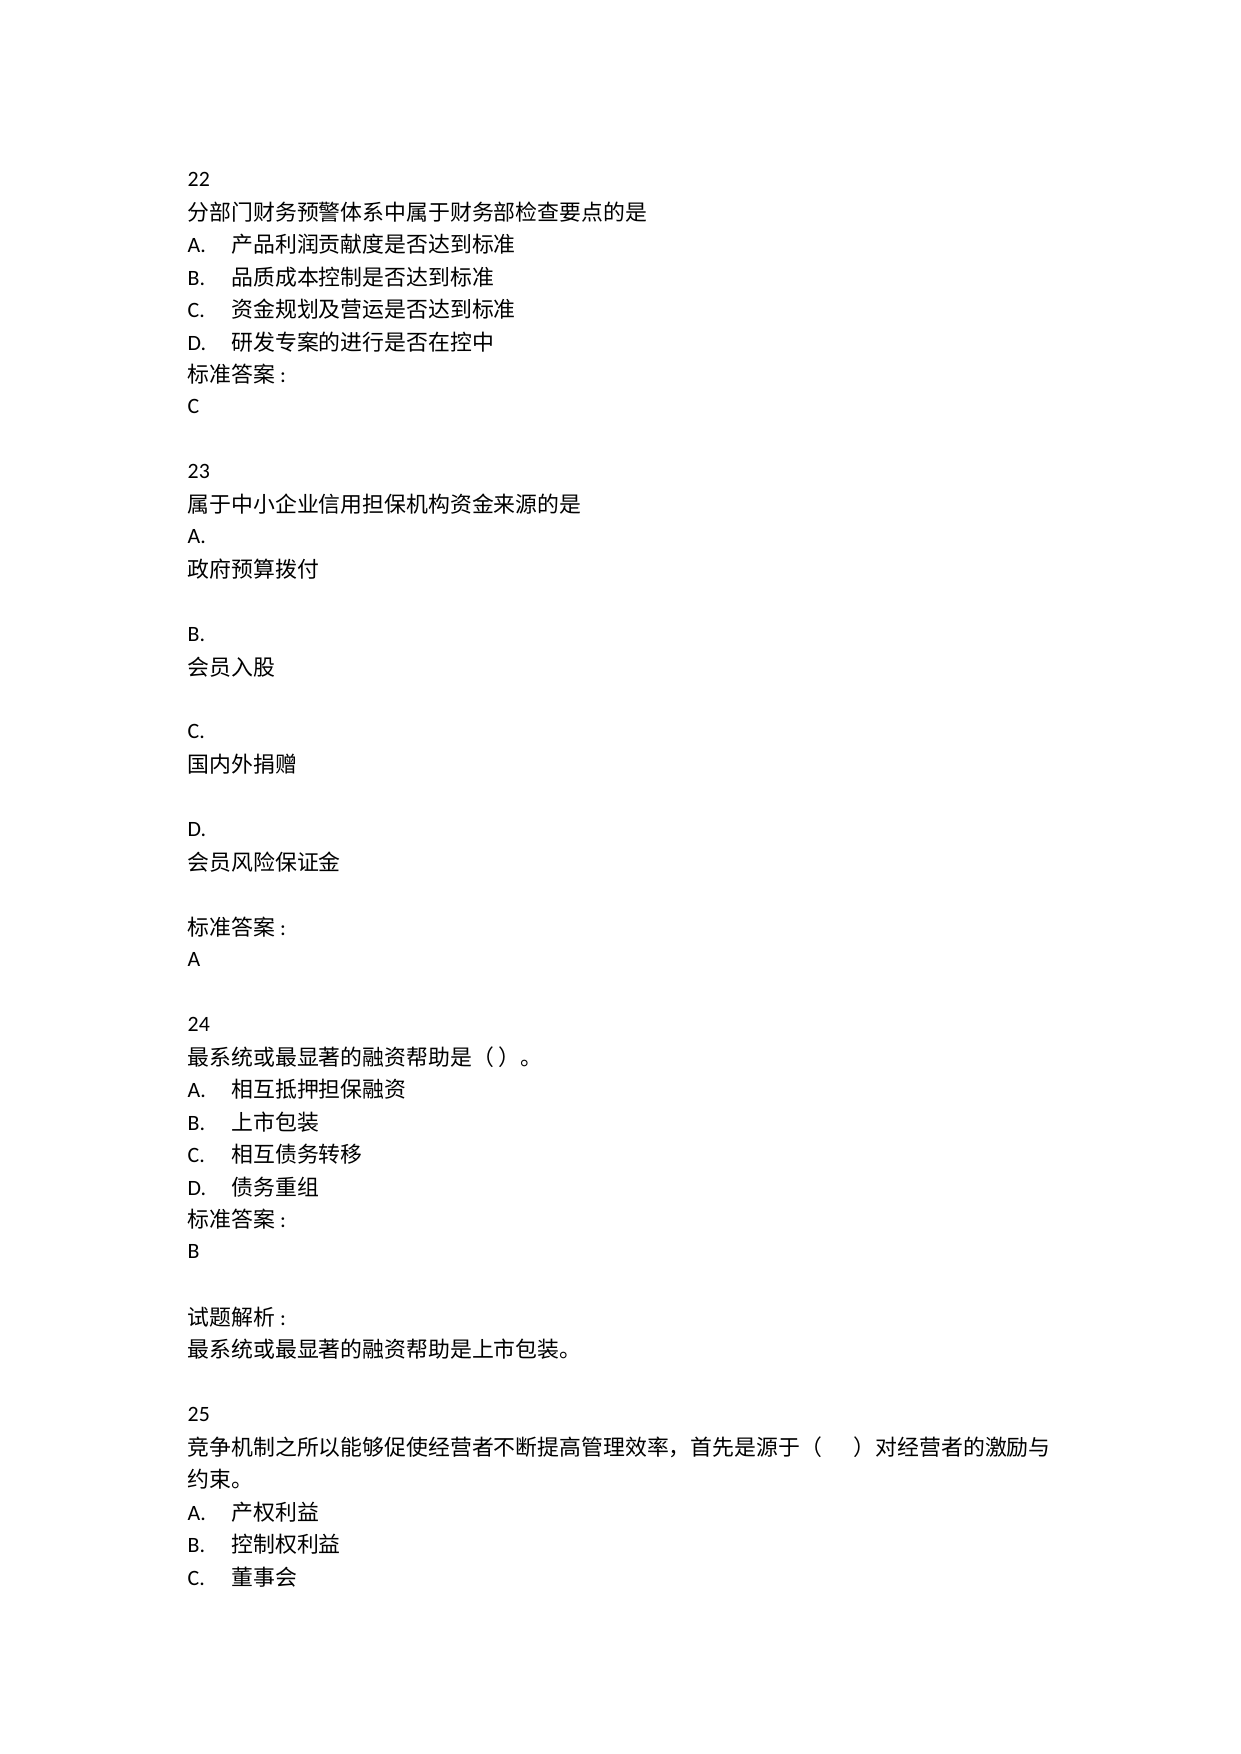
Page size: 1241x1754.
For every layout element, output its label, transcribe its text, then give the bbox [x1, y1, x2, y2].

text A [187, 942, 1053, 974]
text C. 相互债务转移 [187, 1137, 1053, 1169]
text D. [187, 812, 1053, 844]
text 竞争机制之所以能够促使经营者不断提高管理效率，首先是源于（ ）对经营者的激励与约束。 [187, 1429, 1053, 1494]
text 23 [187, 454, 1053, 487]
text D. 研发专案的进行是否在控中 [187, 324, 1053, 357]
text 标准答案 : [187, 1202, 1053, 1234]
text B [187, 1234, 1053, 1267]
text 国内外捐赠 [187, 747, 1053, 779]
text 分部门财务预警体系中属于财务部检查要点的是 [187, 194, 1053, 227]
text C [187, 389, 1053, 422]
text B. 上市包装 [187, 1104, 1053, 1137]
text C. 资金规划及营运是否达到标准 [187, 292, 1053, 324]
text A. 相互抵押担保融资 [187, 1072, 1053, 1104]
text 25 [187, 1397, 1053, 1429]
text 试题解析 : [187, 1299, 1053, 1332]
text 会员入股 [187, 649, 1053, 682]
text C. 董事会 [187, 1559, 1053, 1592]
text 政府预算拨付 [187, 552, 1053, 584]
text 24 [187, 1007, 1053, 1039]
text 属于中小企业信用担保机构资金来源的是 [187, 487, 1053, 519]
text 最系统或最显著的融资帮助是上市包装。 [187, 1332, 1053, 1364]
text 会员风险保证金 [187, 844, 1053, 877]
text A. 产权利益 [187, 1494, 1053, 1527]
text A. 产品利润贡献度是否达到标准 [187, 227, 1053, 259]
text D. 债务重组 [187, 1169, 1053, 1202]
text A. [187, 519, 1053, 552]
text 22 [187, 162, 1053, 194]
text B. 控制权利益 [187, 1527, 1053, 1559]
text 最系统或最显著的融资帮助是（ ）。 [187, 1039, 1053, 1072]
text 标准答案 : [187, 909, 1053, 942]
text B. 品质成本控制是否达到标准 [187, 259, 1053, 292]
text 标准答案 : [187, 357, 1053, 389]
text B. [187, 617, 1053, 649]
text C. [187, 714, 1053, 747]
